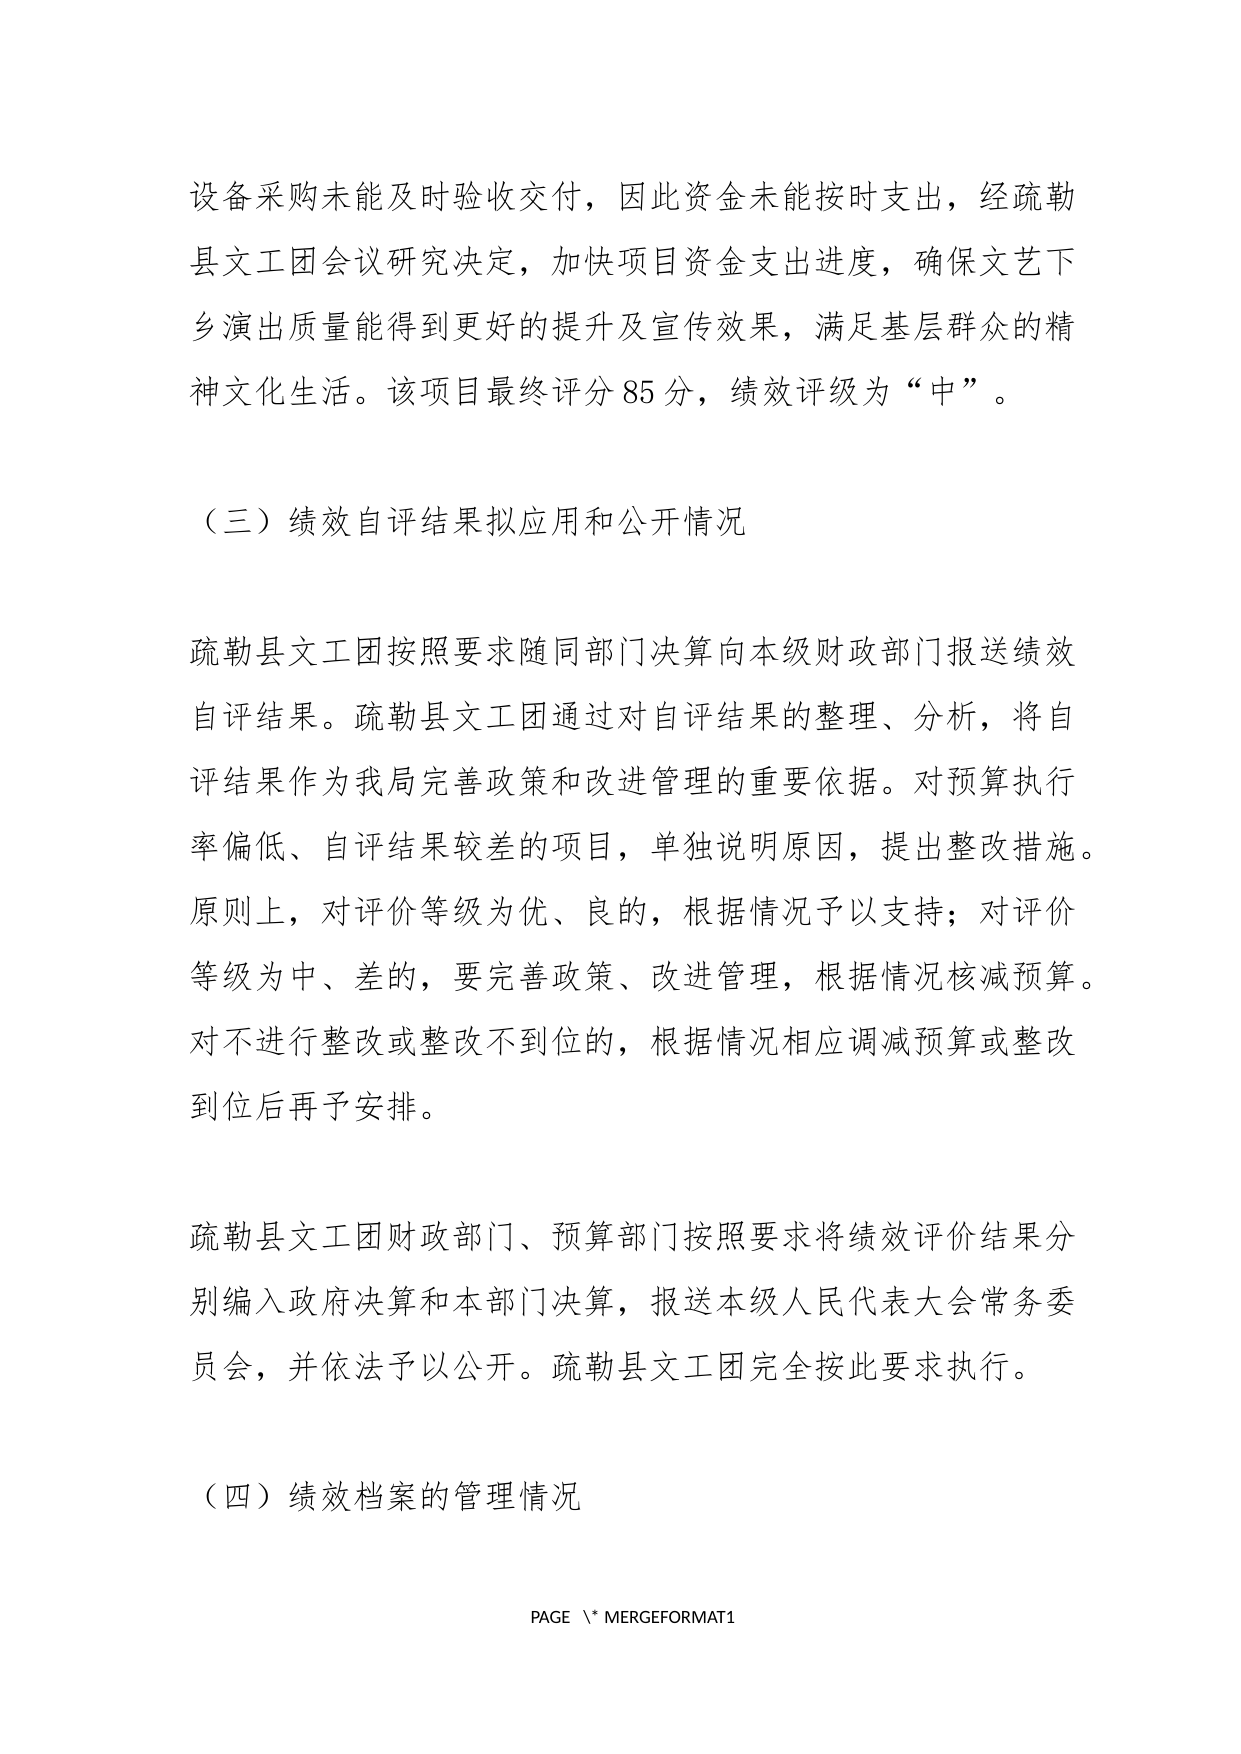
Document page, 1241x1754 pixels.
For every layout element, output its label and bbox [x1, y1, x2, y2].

text [187, 162, 1078, 1527]
